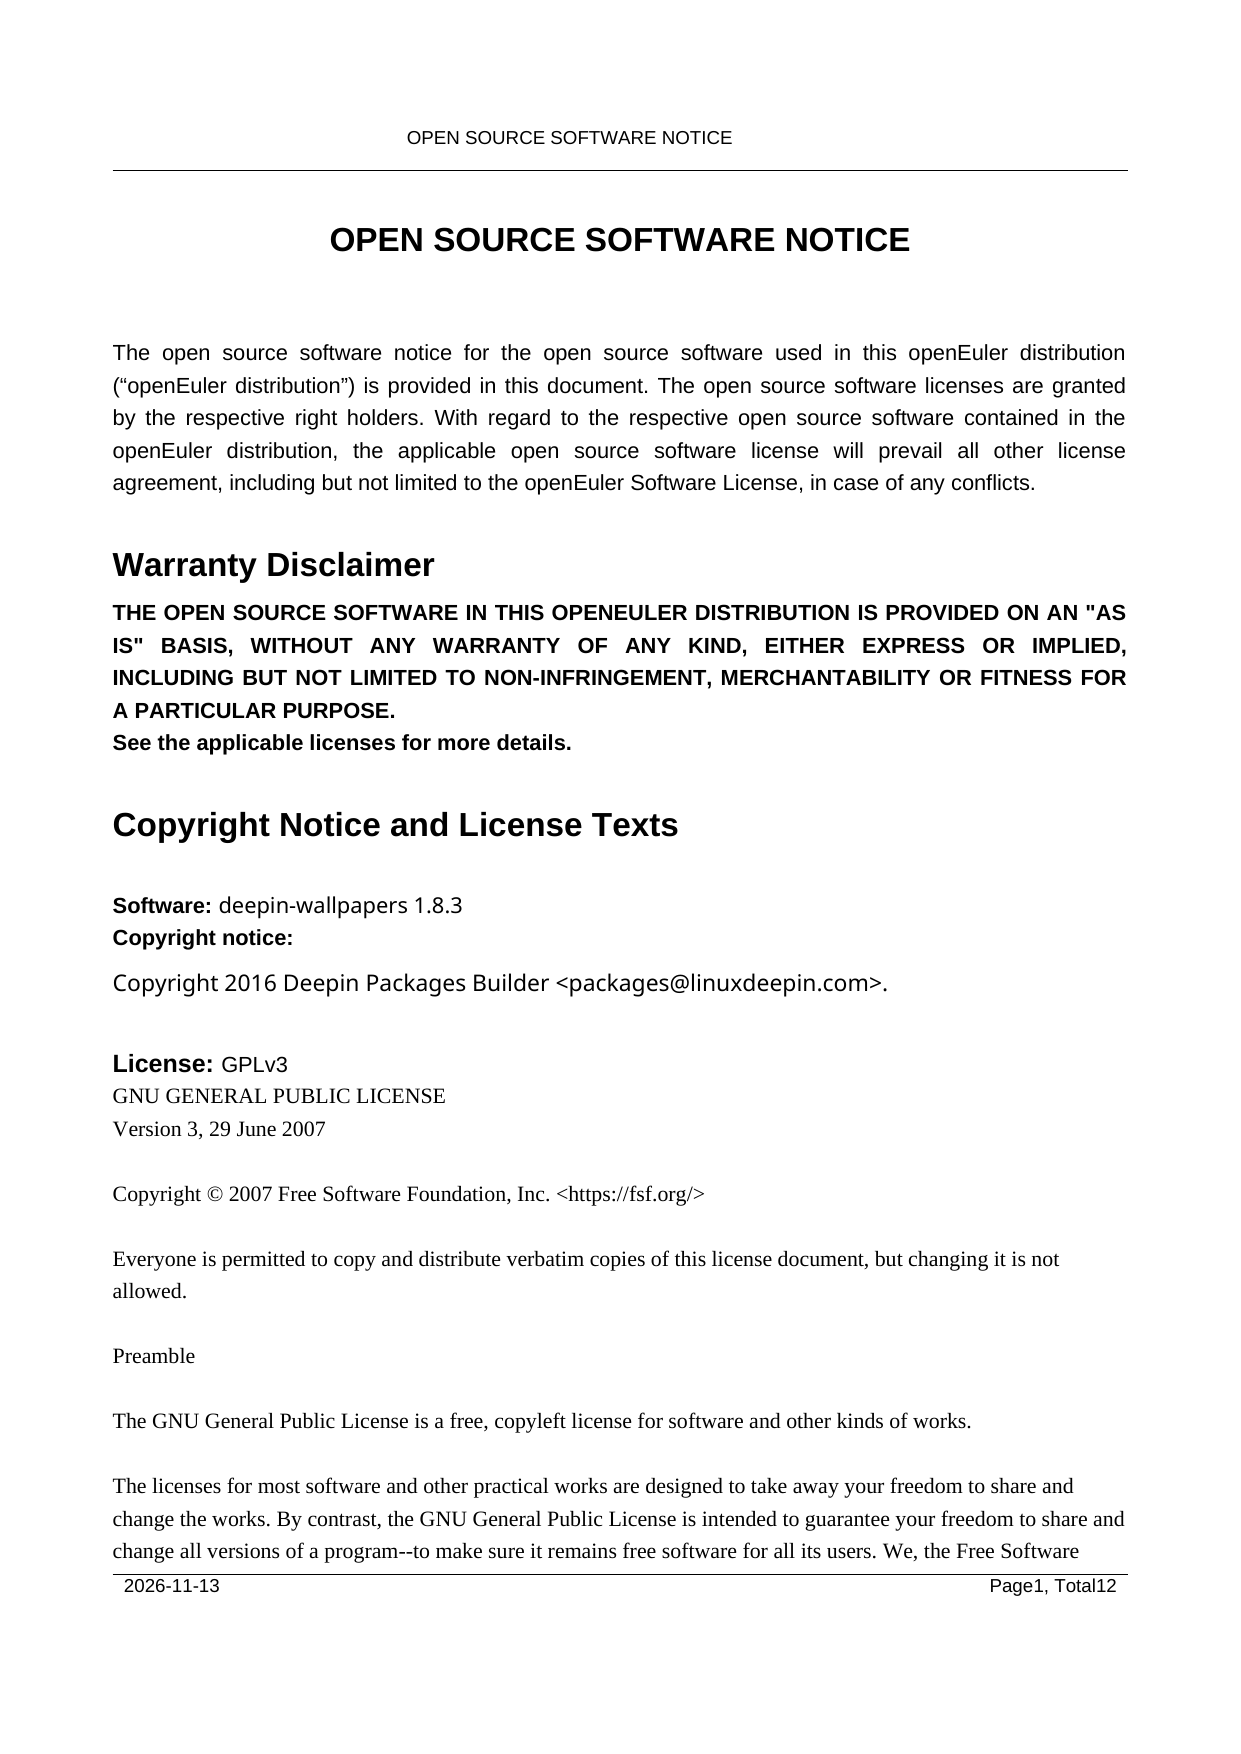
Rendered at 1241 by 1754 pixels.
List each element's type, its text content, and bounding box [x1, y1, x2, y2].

text Copyright 2016 Deepin Packages Builder <packages@linuxdeepin.com>. [112, 966, 1128, 999]
text Warranty Disclaimer [112, 531, 1128, 596]
text Copyright Notice and License Texts [112, 791, 1128, 856]
title Software: deepin-wallpapers 1.8.3 [112, 889, 1128, 921]
text License: GPLv3 [112, 1047, 1128, 1079]
text Copyright notice: [112, 921, 1128, 954]
text The open source software notice for the open source software used in this openEuler distribution (“openEuler distribution”) is provided in this document. The open source software licenses are granted by the respective right holders. With regard to the respective open source software contained in the openEuler distribution, the applicable open source software license will prevail all other license agreement, including but not limited to the openEuler Software License, in case of any conflicts. [112, 336, 1128, 499]
text THE OPEN SOURCE SOFTWARE IN THIS OPENEULER DISTRIBUTION IS PROVIDED ON AN "AS IS" BASIS, WITHOUT ANY WARRANTY OF ANY KIND, EITHER EXPRESS OR IMPLIED, INCLUDING BUT NOT LIMITED TO NON-INFRINGEMENT, MERCHANTABILITY OR FITNESS FOR A PARTICULAR PURPOSE. See the applicable licenses for more details. [112, 596, 1128, 759]
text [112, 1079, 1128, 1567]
text OPEN SOURCE SOFTWARE NOTICE [112, 206, 1128, 271]
